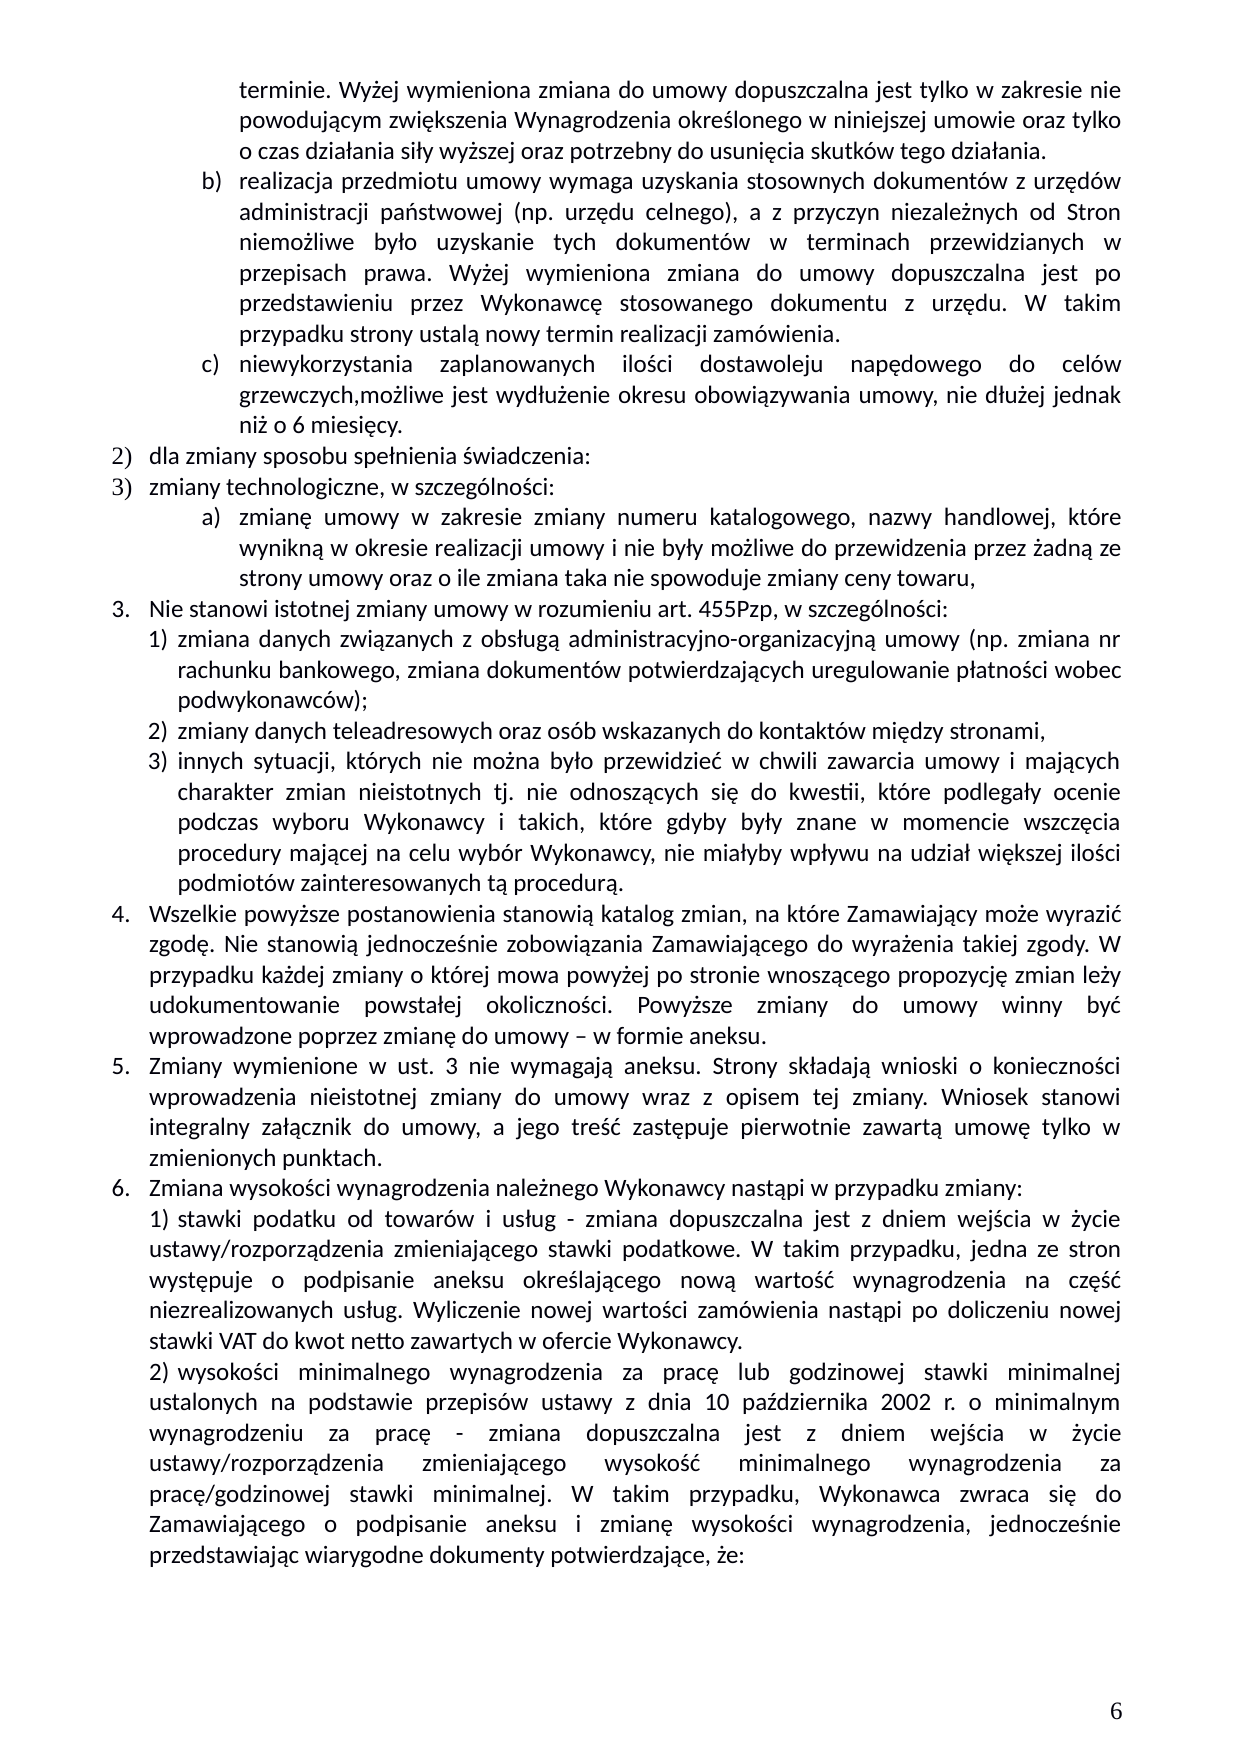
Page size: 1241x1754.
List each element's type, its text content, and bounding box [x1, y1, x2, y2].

list innych sytuacji, których nie można było przewidzieć w chwili zawarcia umowy i mających charakter zmian nieistotnych tj. nie odnoszących się do kwestii, które podlegały ocenie podczas wyboru Wykonawcy i takich, które gdyby były znane w momencie wszczęcia procedury mającej na celu wybór Wykonawcy, nie miałyby wpływu na udział większej ilości podmiotów zainteresowanych tą procedurą. [148, 745, 1122, 898]
list Zmiana wysokości wynagrodzenia należnego Wykonawcy nastąpi w przypadku zmiany: [111, 1173, 1122, 1203]
list Zmiany wymienione w ust. 3 nie wymagają aneksu. Strony składają wnioski o konieczności wprowadzenia nieistotnej zmiany do umowy wraz z opisem tej zmiany. Wniosek stanowi integralny załącznik do umowy, a jego treść zastępuje pierwotnie zawartą umowę tylko w zmienionych punktach. [111, 1051, 1122, 1173]
list realizacja przedmiotu umowy wymaga uzyskania stosownych dokumentów z urzędów administracji państwowej (np. urzędu celnego), a z przyczyn niezależnych od Stron niemożliwe było uzyskanie tych dokumentów w terminach przewidzianych w przepisach prawa. Wyżej wymieniona zmiana do umowy dopuszczalna jest po przedstawieniu przez Wykonawcę stosowanego dokumentu z urzędu. W takim przypadku strony ustalą nowy termin realizacji zamówienia. [201, 165, 1122, 348]
list zmiany danych teleadresowych oraz osób wskazanych do kontaktów między stronami, [148, 715, 1122, 745]
list dla zmiany sposobu spełnienia świadczenia: [111, 440, 1122, 471]
list Wszelkie powyższe postanowienia stanowią katalog zmian, na które Zamawiający może wyrazić zgodę. Nie stanowią jednocześnie zobowiązania Zamawiającego do wyrażenia takiej zgody. W przypadku każdej zmiany o której mowa powyżej po stronie wnoszącego propozycję zmian leży udokumentowanie powstałej okoliczności. Powyższe zmiany do umowy winny być wprowadzone poprzez zmianę do umowy – w formie aneksu. [111, 898, 1122, 1051]
list zmiany technologiczne, w szczególności: [111, 471, 1122, 501]
list zmianę umowy w zakresie zmiany numeru katalogowego, nazwy handlowej, które wynikną w okresie realizacji umowy i nie były możliwe do przewidzenia przez żadną ze strony umowy oraz o ile zmiana taka nie spowoduje zmiany ceny towaru, [201, 501, 1122, 593]
list niewykorzystania zaplanowanych ilości dostawoleju napędowego do celów grzewczych,możliwe jest wydłużenie okresu obowiązywania umowy, nie dłużej jednak niż o 6 miesięcy. [201, 348, 1122, 440]
list Nie stanowi istotnej zmiany umowy w rozumieniu art. 455Pzp, w szczególności: [111, 593, 1122, 623]
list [201, 74, 1122, 165]
list zmiana danych związanych z obsługą administracyjno-organizacyjną umowy (np. zmiana nr rachunku bankowego, zmiana dokumentów potwierdzających uregulowanie płatności wobec podwykonawców); [148, 623, 1122, 715]
list 2) wysokości minimalnego wynagrodzenia za pracę lub godzinowej stawki minimalnej ustalonych na podstawie przepisów ustawy z dnia 10 października 2002 r. o minimalnym wynagrodzeniu za pracę - zmiana dopuszczalna jest z dniem wejścia w życie ustawy/rozporządzenia zmieniającego wysokość minimalnego wynagrodzenia za pracę/godzinowej stawki minimalnej. W takim przypadku, Wykonawca zwraca się do Zamawiającego o podpisanie aneksu i zmianę wysokości wynagrodzenia, jednocześnie przedstawiając wiarygodne dokumenty potwierdzające, że: [149, 1356, 1122, 1569]
list 1) stawki podatku od towarów i usług - zmiana dopuszczalna jest z dniem wejścia w życie ustawy/rozporządzenia zmieniającego stawki podatkowe. W takim przypadku, jedna ze stron występuje o podpisanie aneksu określającego nową wartość wynagrodzenia na część niezrealizowanych usług. Wyliczenie nowej wartości zamówienia nastąpi po doliczeniu nowej stawki VAT do kwot netto zawartych w ofercie Wykonawcy. [149, 1203, 1122, 1356]
